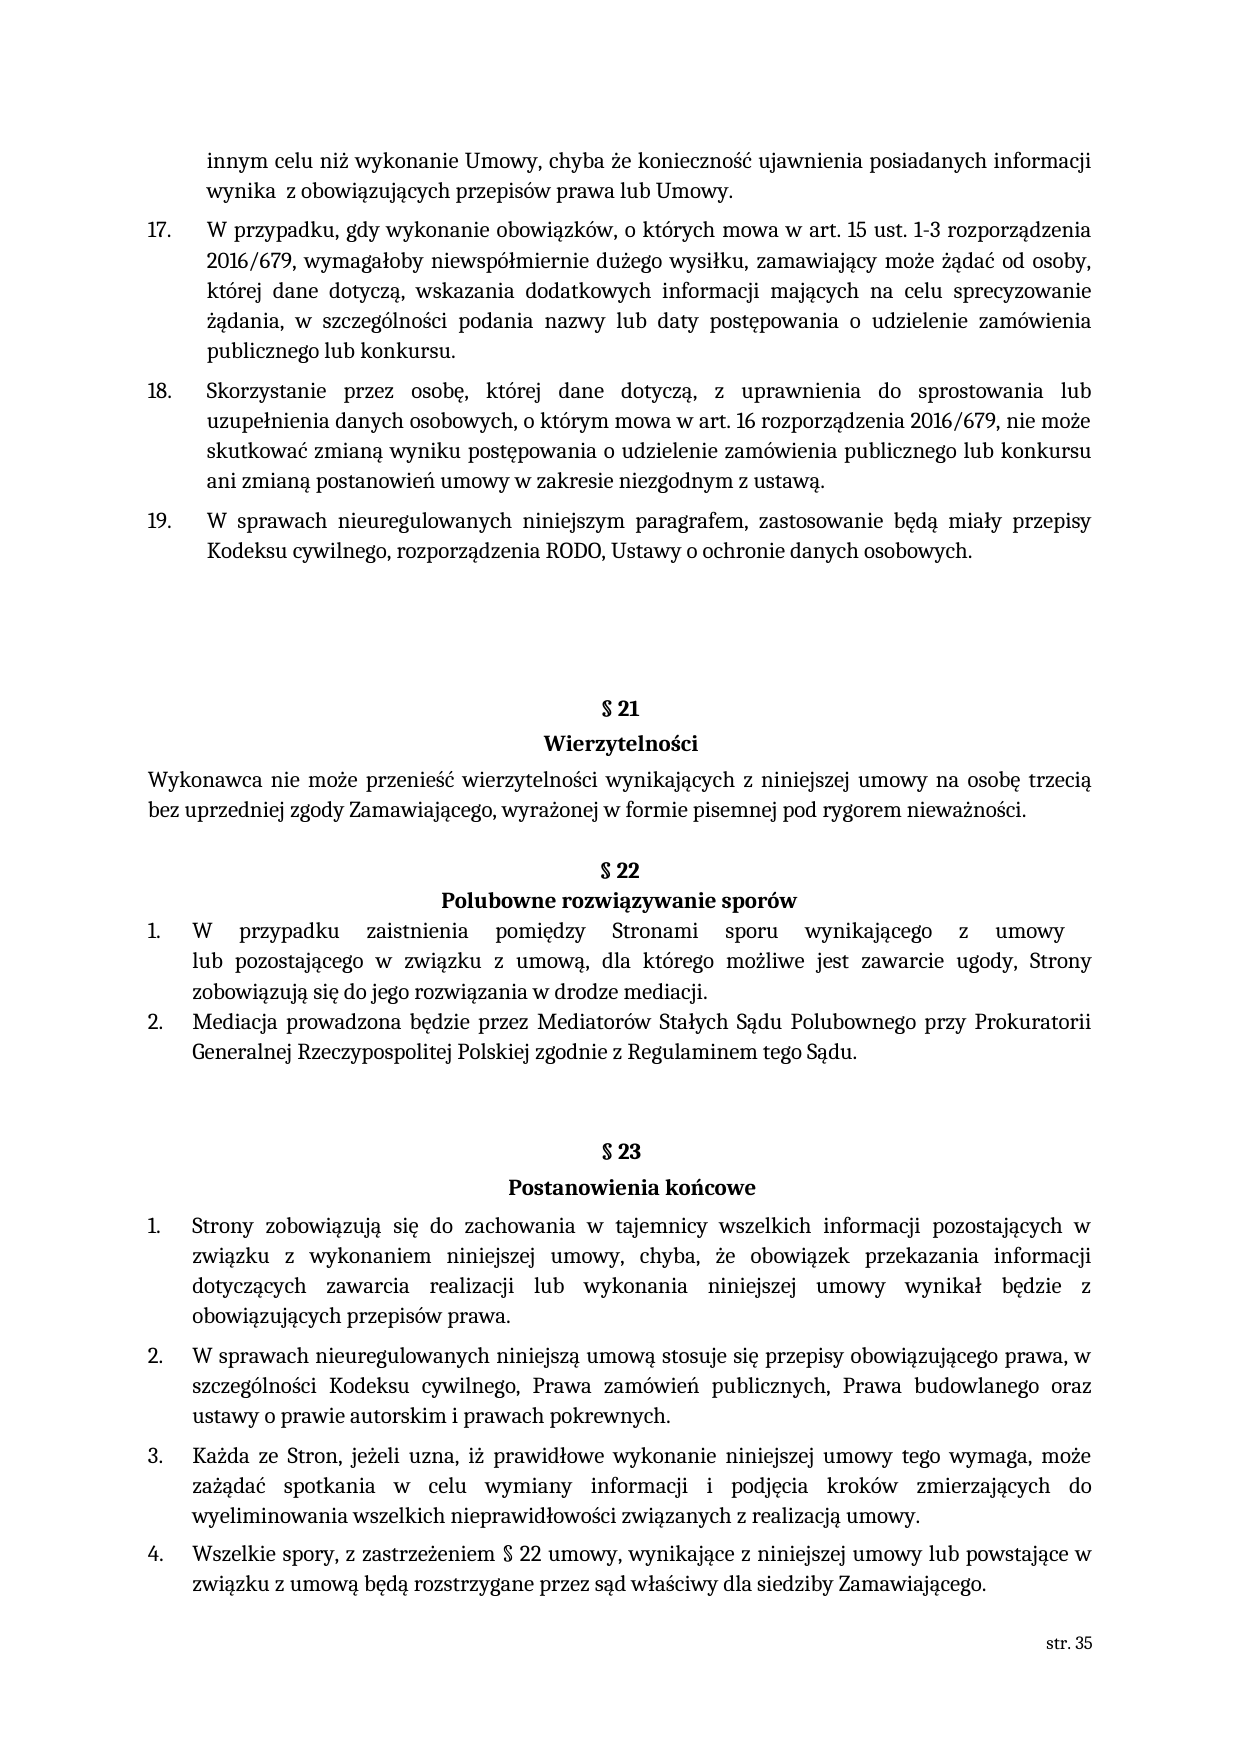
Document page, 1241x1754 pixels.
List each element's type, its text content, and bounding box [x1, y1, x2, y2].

subtitle § 23 [148, 1139, 1094, 1165]
list Skorzystanie przez osobę, której dane dotyczą, z uprawnienia do sprostowania lub uzupełnienia danych osobowych, o którym mowa w art. 16 rozporządzenia 2016/679, nie może skutkować zmianą wyniku postępowania o udzielenie zamówienia publicznego lub konkursu ani zmianą postanowień umowy w zakresie niezgodnym z ustawą. [148, 378, 1093, 494]
list Strony zobowiązują się do zachowania w tajemnicy wszelkich informacji pozostających w związku z wykonaniem niniejszej umowy, chyba, że obowiązek przekazania informacji dotyczących zawarcia realizacji lub wykonania niniejszej umowy wynikał będzie z obowiązujących przepisów prawa. [148, 1213, 1093, 1329]
list Wszelkie spory, z zastrzeżeniem § 22 umowy, wynikające z niniejszej umowy lub powstające w związku z umową będą rozstrzygane przez sąd właściwy dla siedziby Zamawiającego. [148, 1541, 1093, 1597]
text Postanowienia końcowe [508, 1175, 1094, 1201]
list Każda ze Stron, jeżeli uzna, iż prawidłowe wykonanie niniejszej umowy tego wymaga, może zażądać spotkania w celu wymiany informacji i podjęcia kroków zmierzających do wyeliminowania wszelkich nieprawidłowości związanych z realizacją umowy. [148, 1443, 1093, 1529]
text § 21 [148, 696, 1093, 722]
text Polubowne rozwiązywanie sporów [146, 888, 1093, 914]
list W przypadku zaistnienia pomiędzy Stronami sporu wynikającego z umowy lub pozostającego w związku z umową, dla którego możliwe jest zawarcie ugody, Strony zobowiązują się do jego rozwiązania w drodze mediacji. [148, 918, 1093, 1005]
list W przypadku, gdy wykonanie obowiązków, o których mowa w art. 15 ust. 1-3 rozporządzenia 2016/679, wymagałoby niewspółmiernie dużego wysiłku, zamawiający może żądać od osoby, której dane dotyczą, wskazania dodatkowych informacji mających na celu sprecyzowanie żądania, w szczególności podania nazwy lub daty postępowania o udzielenie zamówienia publicznego lub konkursu. [148, 217, 1093, 364]
list Mediacja prowadzona będzie przez Mediatorów Stałych Sądu Polubownego przy Prokuratorii Generalnej Rzeczypospolitej Polskiej zgodnie z Regulaminem tego Sądu. [148, 1009, 1093, 1065]
subtitle Wierzytelności [148, 731, 1094, 757]
list W sprawach nieuregulowanych niniejszym paragrafem, zastosowanie będą miały przepisy Kodeksu cywilnego, rozporządzenia RODO, Ustawy o ochronie danych osobowych. [148, 508, 1093, 564]
text § 22 [146, 858, 1093, 884]
text Wykonawca nie może przenieść wierzytelności wynikających z niniejszej umowy na osobę trzecią bez uprzedniej zgody Zamawiającego, wyrażonej w formie pisemnej pod rygorem nieważności. [148, 767, 1093, 824]
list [148, 148, 1093, 204]
list W sprawach nieuregulowanych niniejszą umową stosuje się przepisy obowiązującego prawa, w szczególności Kodeksu cywilnego, Prawa zamówień publicznych, Prawa budowlanego oraz ustawy o prawie autorskim i prawach pokrewnych. [148, 1343, 1093, 1429]
